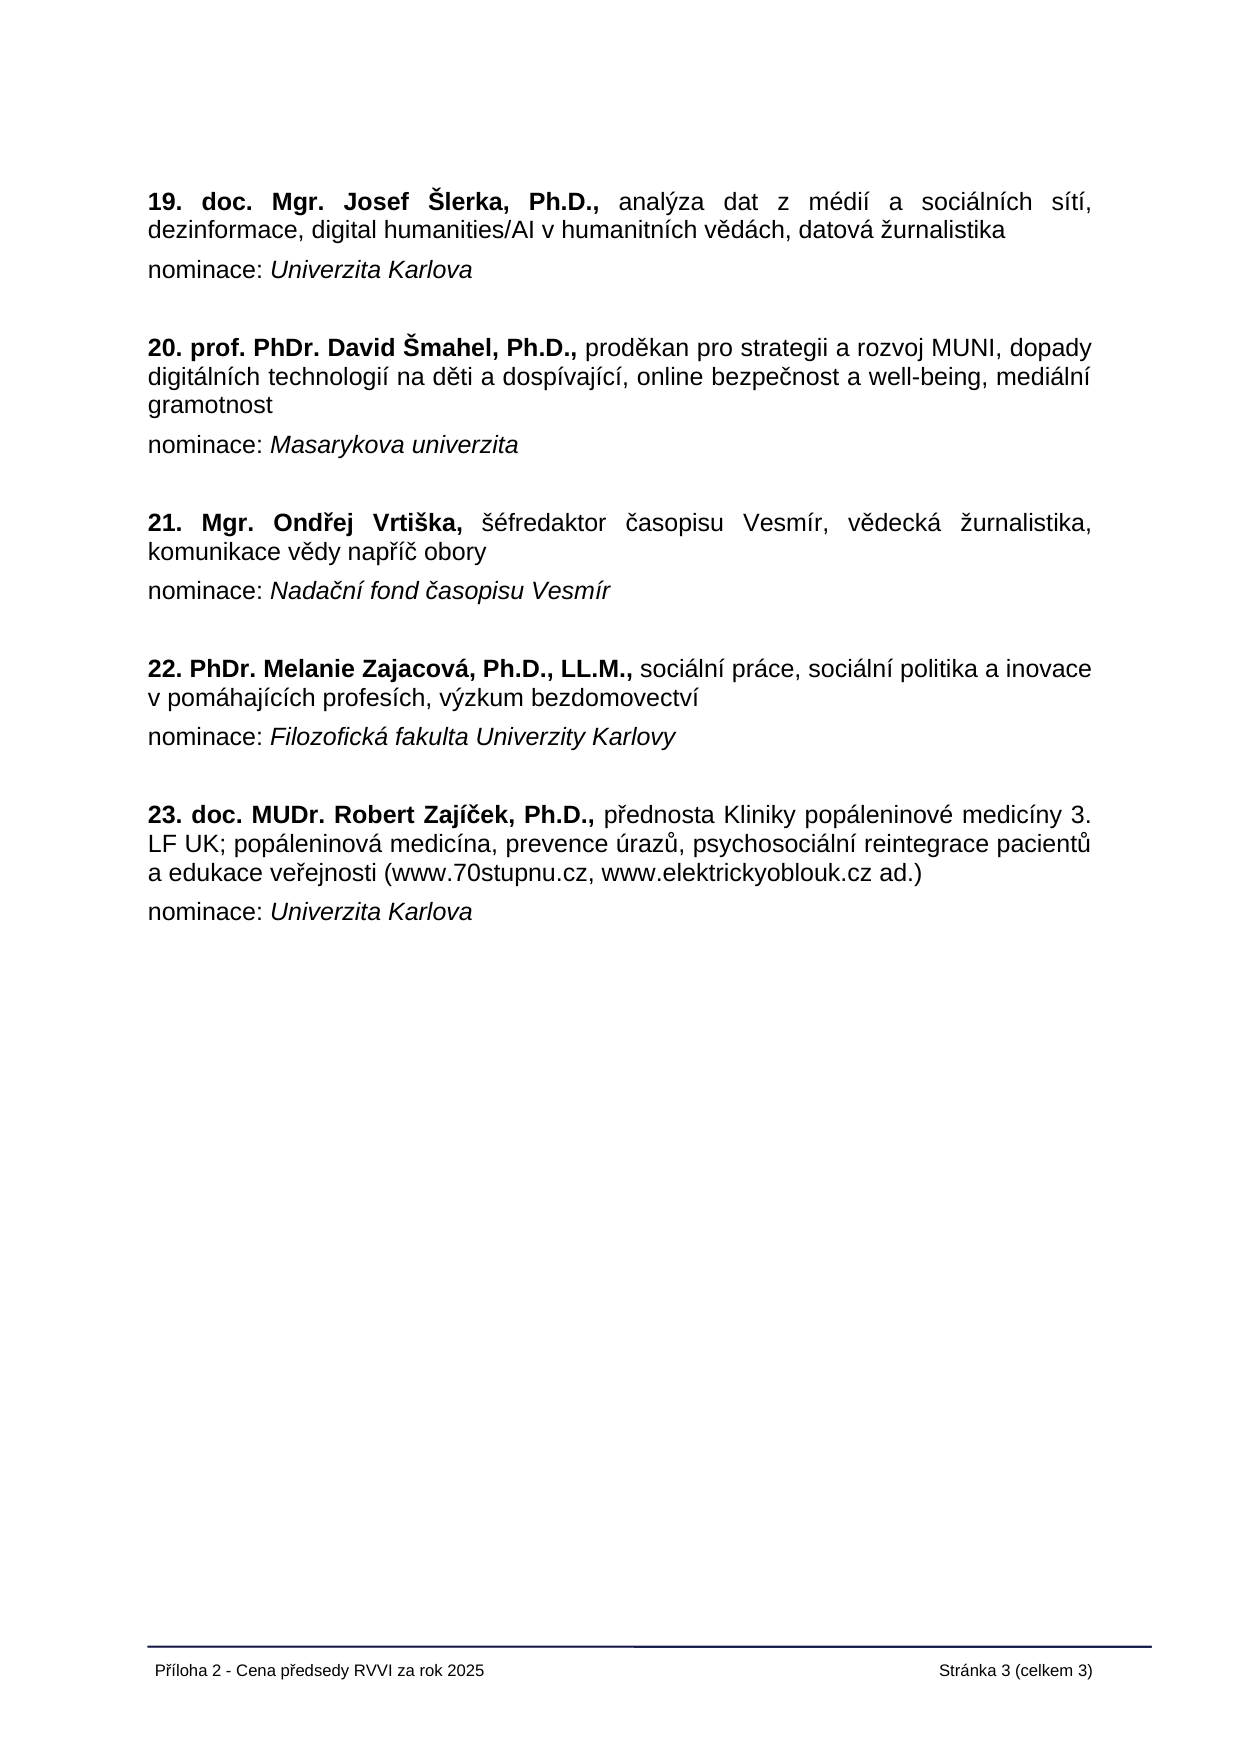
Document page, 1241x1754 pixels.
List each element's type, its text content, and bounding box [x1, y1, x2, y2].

text nominace: Masarykova univerzita [148, 430, 1093, 458]
text 19. doc. Mgr. Josef Šlerka, Ph.D., analýza dat z médií a sociálních sítí, dezinformace, digital humanities/AI v humanitních vědách, datová žurnalistika [148, 187, 1093, 244]
text nominace: Univerzita Karlova [148, 255, 1093, 283]
text 20. prof. PhDr. David Šmahel, Ph.D., proděkan pro strategii a rozvoj MUNI, dopady digitálních technologií na děti a dospívající, online bezpečnost a well-being, mediální gramotnost [148, 333, 1093, 419]
text nominace: Filozofická fakulta Univerzity Karlovy [148, 722, 1093, 751]
text 23. doc. MUDr. Robert Zajíček, Ph.D., přednosta Kliniky popáleninové medicíny 3. LF UK; popáleninová medicína, prevence úrazů, psychosociální reintegrace pacientů a edukace veřejnosti (www.70stupnu.cz, www.elektrickyoblouk.cz ad.) [148, 800, 1093, 886]
text 21. Mgr. Ondřej Vrtiška, šéfredaktor časopisu Vesmír, vědecká žurnalistika, komunikace vědy napříč obory [148, 508, 1093, 565]
text 22. PhDr. Melanie Zajacová, Ph.D., LL.M., sociální práce, sociální politika a inovace v pomáhajících profesích, výzkum bezdomovectví [148, 654, 1093, 711]
text nominace: Nadační fond časopisu Vesmír [148, 576, 1093, 604]
text nominace: Univerzita Karlova [148, 897, 1093, 926]
